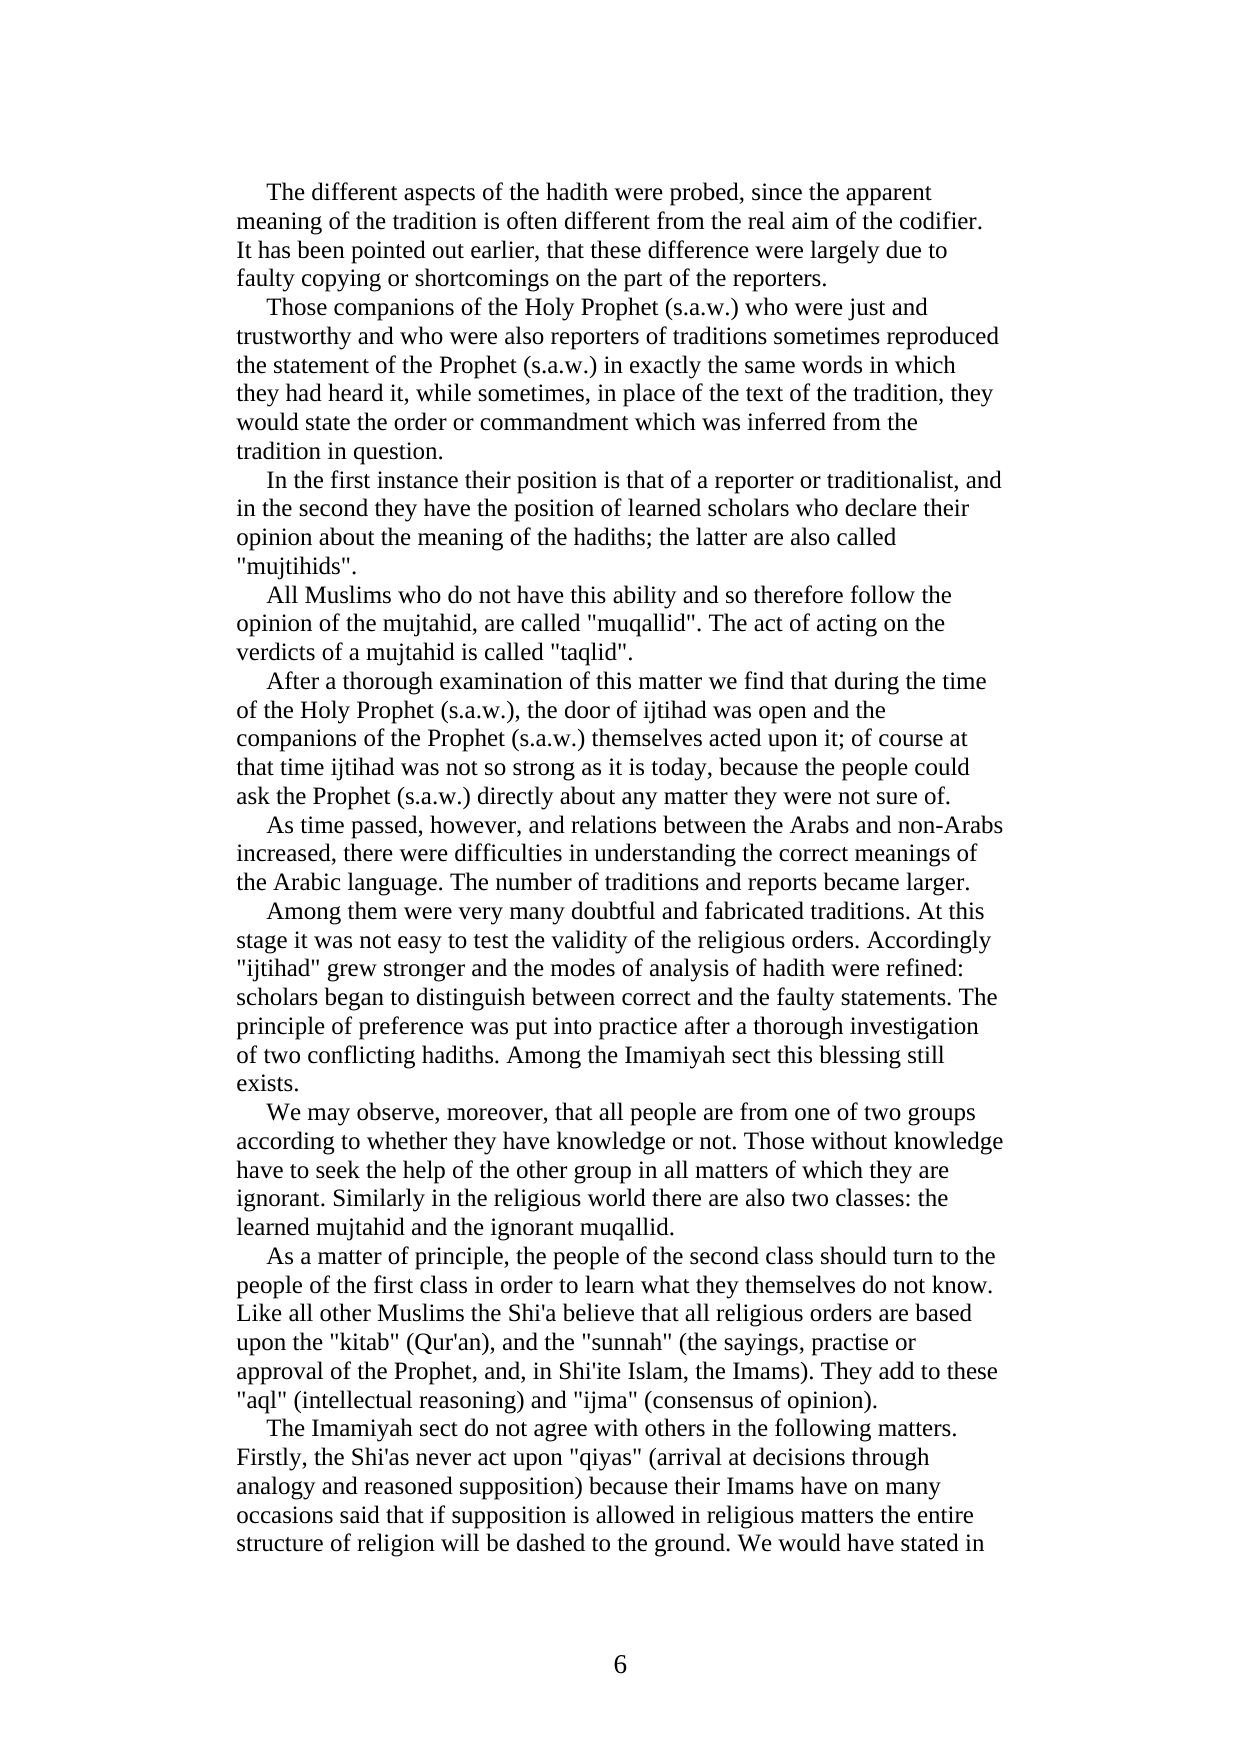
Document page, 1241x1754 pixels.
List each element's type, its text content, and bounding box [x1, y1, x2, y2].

text The different aspects of the hadith were probed, since the apparent meaning of the tradition is often different from the real aim of the codifier. It has been pointed out earlier, that these difference were largely due to faulty copying or shortcomings on the part of the reporters. [236, 177, 1004, 292]
text We may observe, moreover, that all people are from one of two groups according to whether they have knowledge or not. Those without knowledge have to seek the help of the other group in all matters of which they are ignorant. Similarly in the religious world there are also two classes: the learned mujtahid and the ignorant muqallid. [236, 1097, 1004, 1241]
text After a thorough examination of this matter we find that during the time of the Holy Prophet (s.a.w.), the door of ijtihad was open and the companions of the Prophet (s.a.w.) themselves acted upon it; of course at that time ijtihad was not so strong as it is today, because the people could ask the Prophet (s.a.w.) directly about any matter they were not sure of. [236, 666, 1004, 810]
text All Muslims who do not have this ability and so therefore follow the opinion of the mujtahid, are called "muqallid". The act of acting on the verdicts of a mujtahid is called "taqlid". [236, 580, 1004, 666]
text Among them were very many doubtful and fabricated traditions. At this stage it was not easy to test the validity of the religious orders. Accordingly "ijtihad" grew stronger and the modes of analysis of hadith were refined: scholars began to distinguish between correct and the faulty statements. The principle of preference was put into practice after a thorough investigation of two conflicting hadiths. Among the Imamiyah sect this blessing still exists. [236, 896, 1004, 1097]
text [236, 1413, 1004, 1557]
text As time passed, however, and relations between the Arabs and non-Arabs increased, there were difficulties in understanding the correct meanings of the Arabic language. The number of traditions and reports became larger. [236, 810, 1004, 896]
text Those companions of the Holy Prophet (s.a.w.) who were just and trustworthy and who were also reporters of traditions sometimes reproduced the statement of the Prophet (s.a.w.) in exactly the same words in which they had heard it, while sometimes, in place of the text of the tradition, they would state the order or commandment which was inferred from the tradition in question. [236, 292, 1004, 465]
text In the first instance their position is that of a reporter or traditionalist, and in the second they have the position of learned scholars who declare their opinion about the meaning of the hadiths; the latter are also called "mujtihids". [236, 465, 1004, 580]
text As a matter of principle, the people of the second class should turn to the people of the first class in order to learn what they themselves do not know. Like all other Muslims the Shi'a believe that all religious orders are based upon the "kitab" (Qur'an), and the "sunnah" (the sayings, practise or approval of the Prophet, and, in Shi'ite Islam, the Imams). They add to these "aql" (intellectual reasoning) and "ijma" (consensus of opinion). [236, 1241, 1004, 1413]
